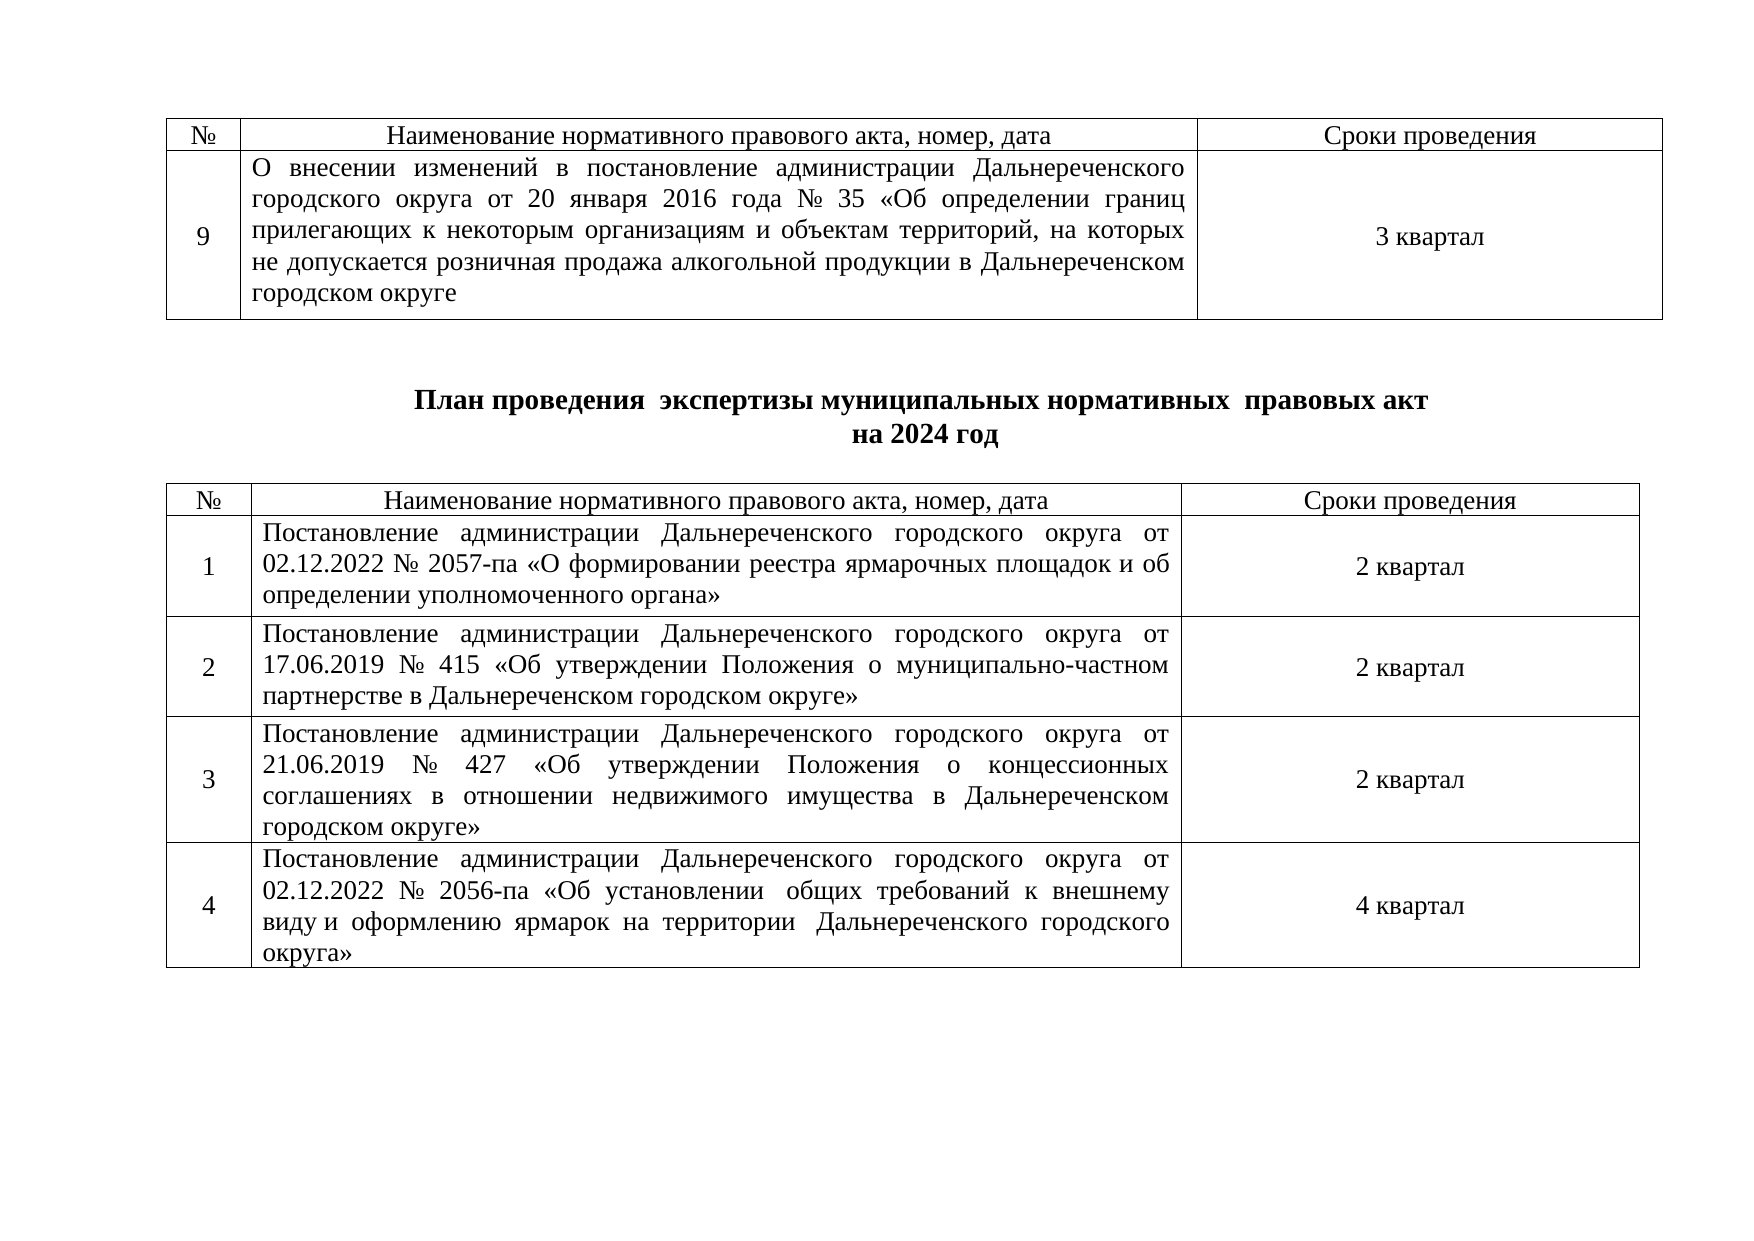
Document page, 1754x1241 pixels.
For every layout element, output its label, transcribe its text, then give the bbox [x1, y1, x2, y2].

table_cell Постановление администрации Дальнереченского городского округа от 17.06.2019 № 415 «Об утверждении Положения о муниципально-частном партнерстве в Дальнереченском городском округе» [252, 617, 1181, 716]
text на 2024 год [177, 416, 1665, 449]
table_cell 3 [167, 717, 251, 842]
table_cell 2 [167, 617, 251, 716]
table_header № [167, 484, 251, 515]
table_cell 4 квартал [1182, 843, 1639, 967]
table_cell 9 [167, 151, 240, 319]
table_cell 3 квартал [1198, 151, 1662, 319]
text План проведения экспертизы муниципальных нормативных правовых акт [177, 382, 1665, 416]
table_cell 2 квартал [1182, 717, 1639, 842]
table_header Наименование нормативного правового акта, номер, дата [252, 484, 1181, 515]
table_cell 4 [167, 843, 251, 967]
table_header Сроки проведения [1182, 484, 1639, 515]
table_cell 2 квартал [1182, 516, 1639, 616]
table_cell Постановление администрации Дальнереченского городского округа от 02.12.2022 № 2057-па «О формировании реестра ярмарочных площадок и об определении уполномоченного органа» [252, 516, 1181, 616]
table_cell 2 квартал [1182, 617, 1639, 716]
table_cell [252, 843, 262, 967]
table_header Наименование нормативного правового акта, номер, дата [241, 119, 1197, 150]
table_header № [167, 119, 240, 150]
table_cell Постановление администрации Дальнереченского городского округа от 21.06.2019 № 427 «Об утверждении Положения о концессионных соглашениях в отношении недвижимого имущества в Дальнереченском городском округе» [252, 717, 1181, 842]
table_cell 1 [167, 516, 251, 616]
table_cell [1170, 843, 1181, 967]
table_header Сроки проведения [1198, 119, 1662, 150]
table_cell О внесении изменений в постановление администрации Дальнереченского городского округа от 20 января 2016 года № 35 «Об определении границ прилегающих к некоторым организациям и объектам территорий, на которых не допускается розничная продажа алкогольной продукции в Дальнереченском городском округе [241, 151, 1197, 319]
